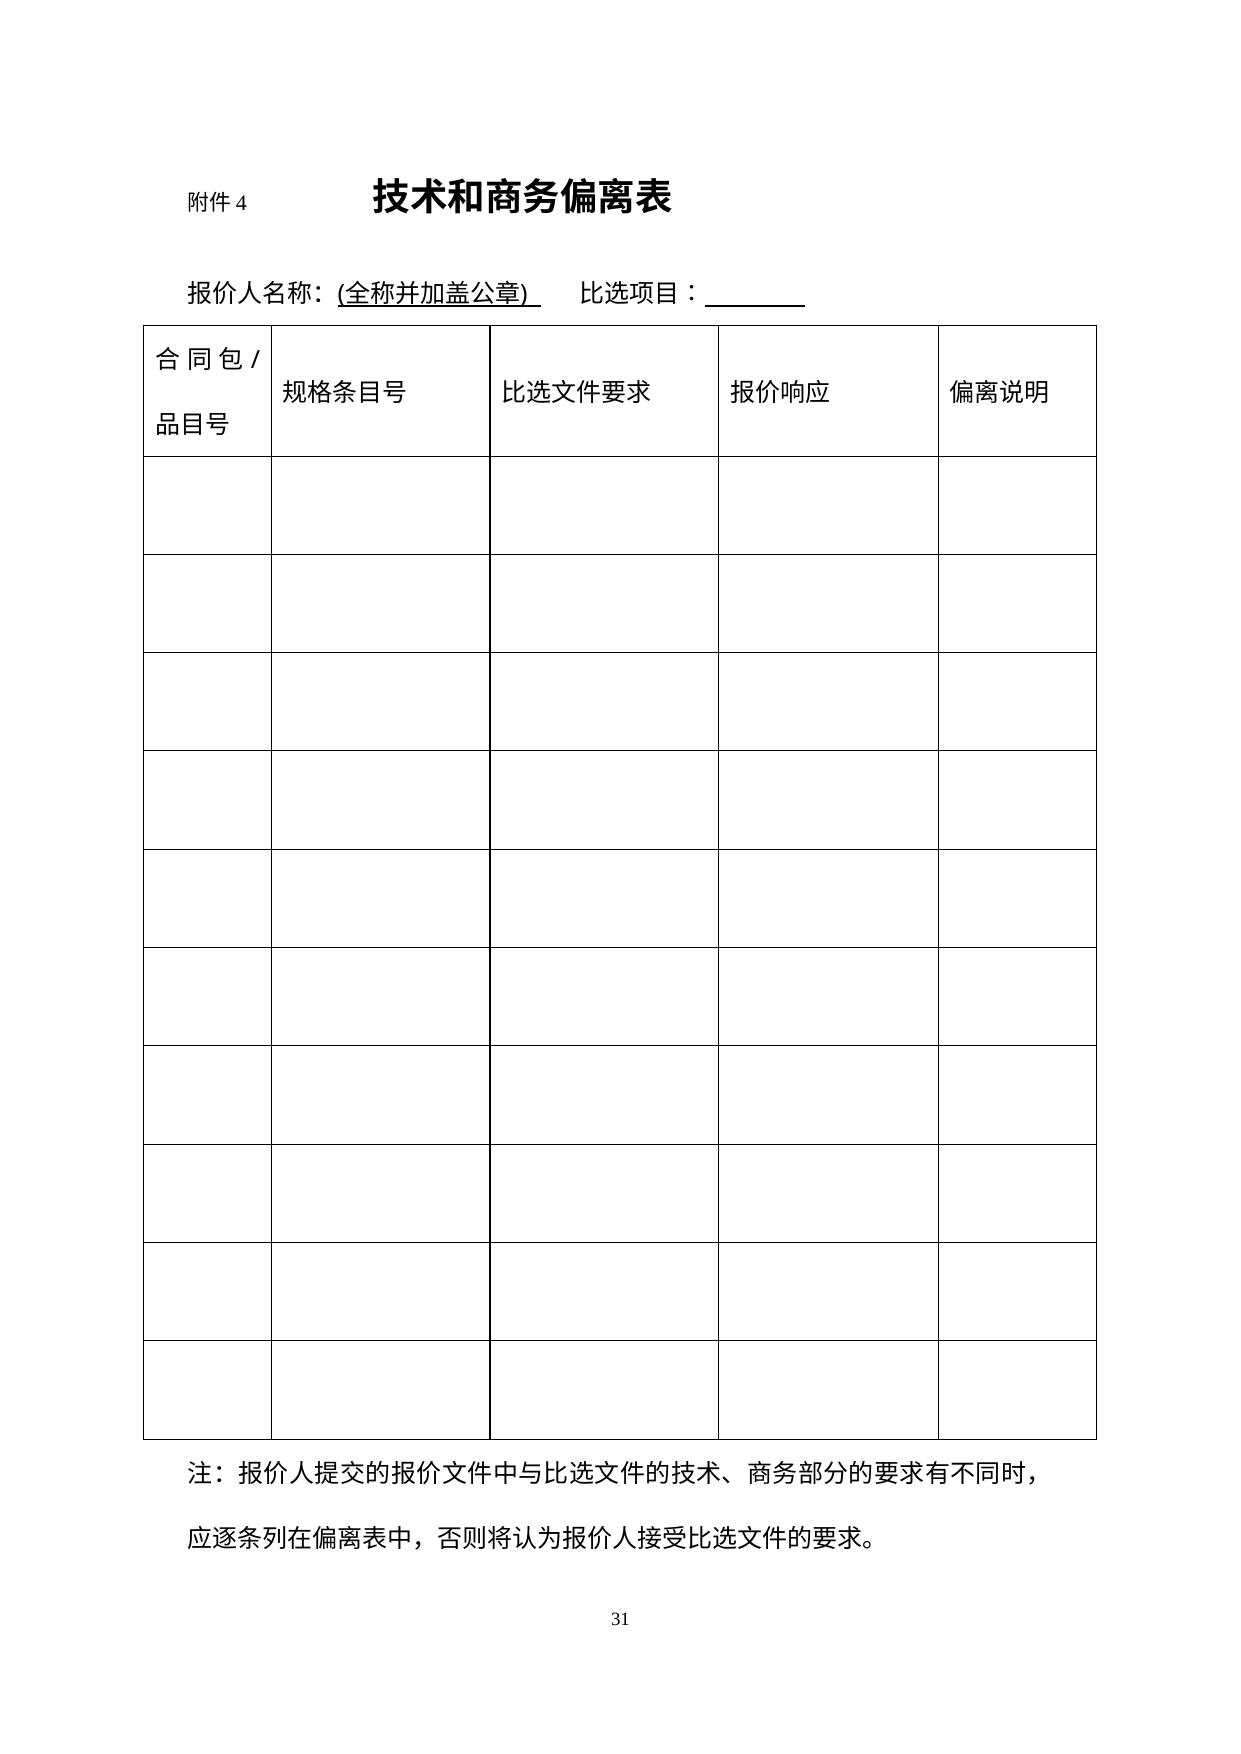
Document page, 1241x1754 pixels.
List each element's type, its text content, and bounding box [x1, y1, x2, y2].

table_cell [272, 1046, 489, 1144]
table_cell [491, 850, 718, 947]
table_cell [719, 653, 938, 750]
table_cell [939, 555, 1096, 652]
table_cell [939, 457, 1096, 554]
table_cell [144, 850, 271, 947]
table_cell [719, 457, 938, 554]
table_cell [491, 653, 718, 750]
table_cell [491, 1341, 718, 1438]
table_cell [144, 1243, 271, 1340]
table_header 报价响应 [719, 326, 938, 456]
table_cell [719, 850, 938, 947]
text 报价人名称：(全称并加盖公章) 比选项目∶ [187, 259, 1053, 324]
table_cell [144, 1341, 271, 1438]
table_cell [491, 555, 718, 652]
table_cell [719, 1145, 938, 1242]
table_cell [272, 751, 489, 849]
table_cell [491, 1243, 718, 1340]
table_cell [719, 1243, 938, 1340]
table_cell [939, 948, 1096, 1045]
table_cell [491, 1145, 718, 1242]
table_cell [491, 1046, 718, 1144]
table_cell [272, 1243, 489, 1340]
table_cell [719, 555, 938, 652]
table_cell [272, 653, 489, 750]
table_cell [144, 1046, 271, 1144]
table_cell [272, 1341, 489, 1438]
table_cell [939, 1341, 1096, 1438]
table_cell [144, 751, 271, 849]
table_header 偏离说明 [939, 326, 1096, 456]
table_cell [719, 948, 938, 1045]
table_cell [939, 1046, 1096, 1144]
table_cell [144, 457, 271, 554]
table_cell [491, 948, 718, 1045]
table_cell [491, 457, 718, 554]
table_header 规格条目号 [272, 326, 489, 456]
table_cell [939, 850, 1096, 947]
table_cell [939, 1145, 1096, 1242]
table_cell [939, 1243, 1096, 1340]
table_cell [272, 555, 489, 652]
table_cell [272, 850, 489, 947]
table_header 合同包/品目号 [144, 326, 271, 456]
table_cell [939, 751, 1096, 849]
table_cell [719, 751, 938, 849]
table_cell [939, 653, 1096, 750]
table_cell [719, 1046, 938, 1144]
table_header 比选文件要求 [491, 326, 718, 456]
table_cell [272, 948, 489, 1045]
table_cell [144, 1145, 271, 1242]
table_cell [144, 653, 271, 750]
table_cell [144, 948, 271, 1045]
table_cell [491, 751, 718, 849]
table_cell [144, 555, 271, 652]
text 注：报价人提交的报价文件中与比选文件的技术、商务部分的要求有不同时，应逐条列在偏离表中，否则将认为报价人接受比选文件的要求。 [187, 1440, 1053, 1569]
table_cell [272, 457, 489, 554]
table_cell [719, 1341, 938, 1438]
text 附件4 技术和商务偏离表 [187, 162, 1053, 227]
table_cell [272, 1145, 489, 1242]
